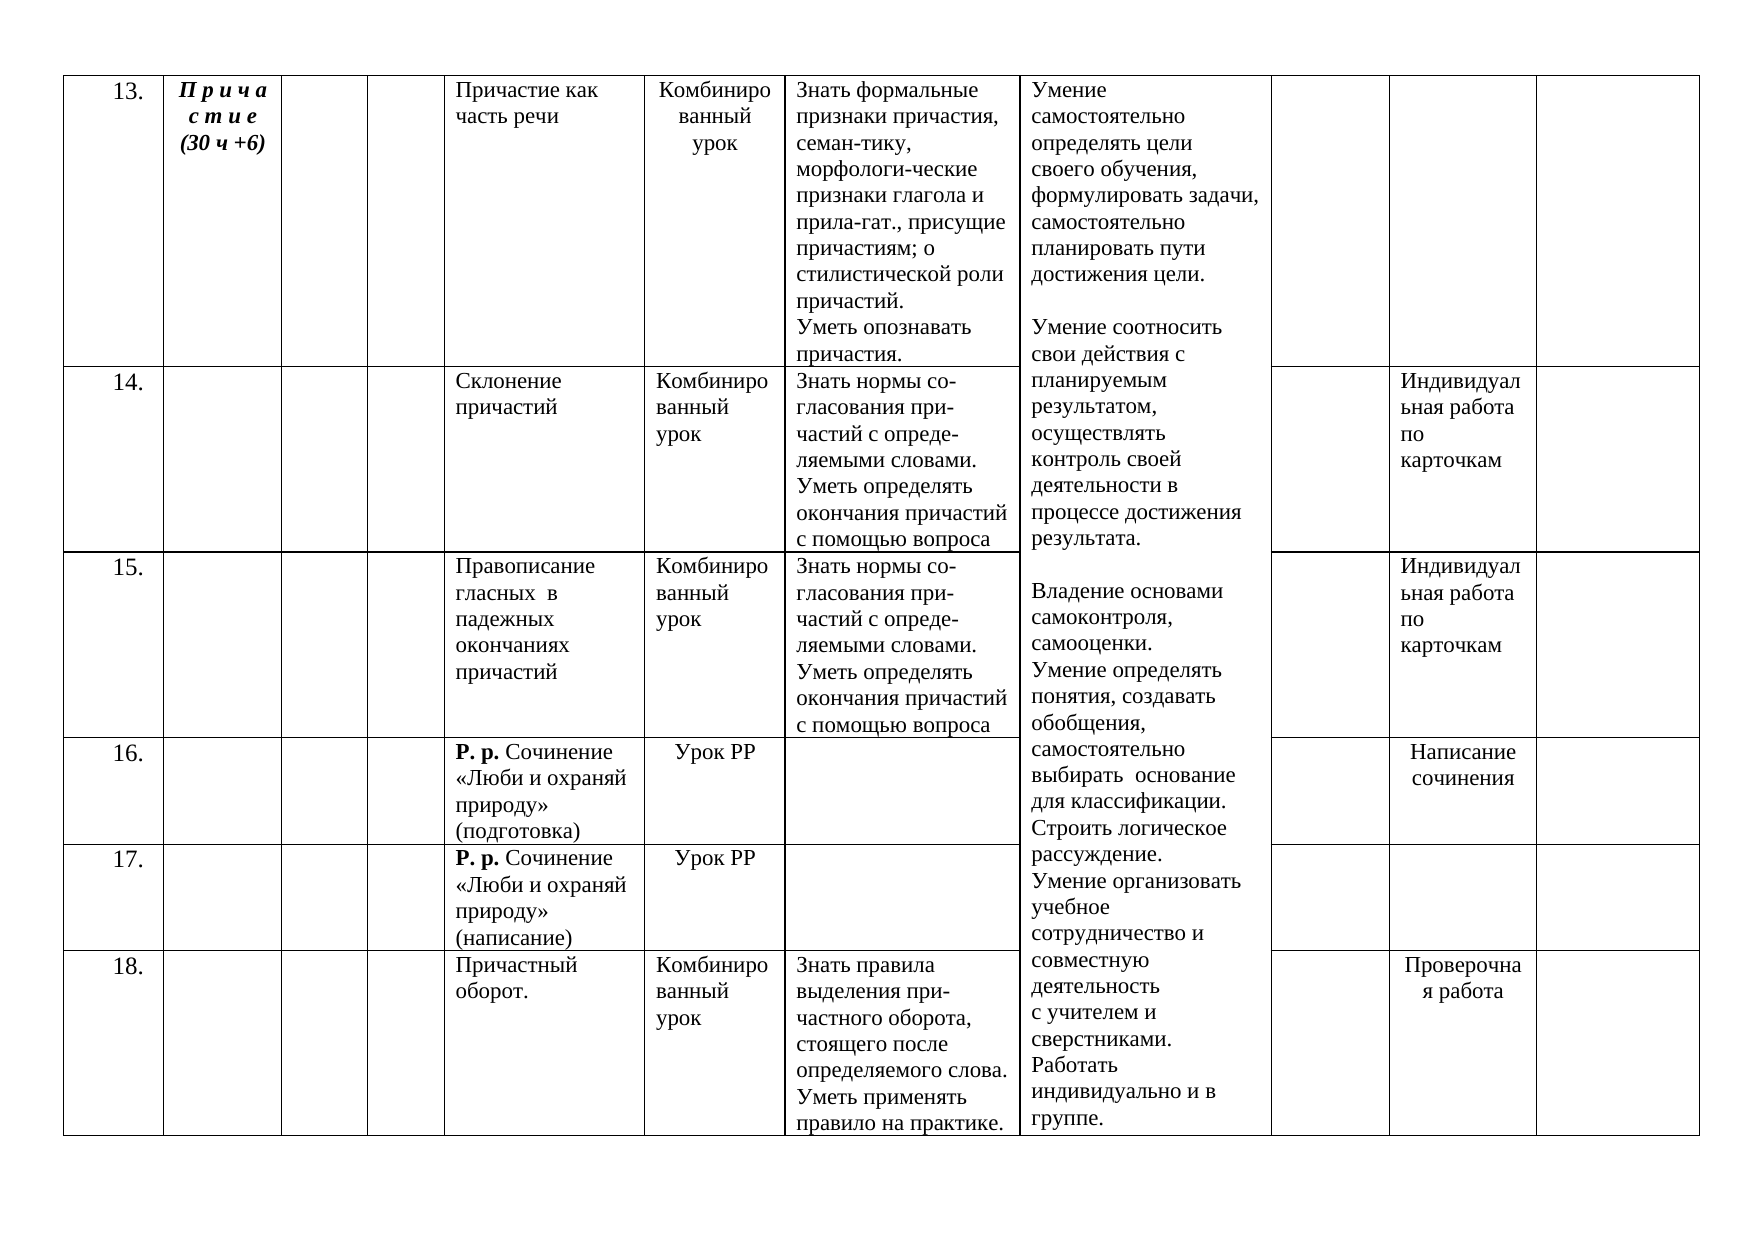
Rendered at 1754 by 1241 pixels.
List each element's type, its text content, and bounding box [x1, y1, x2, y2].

table_cell Склонение причастий [445, 367, 644, 551]
table_cell [1537, 738, 1699, 843]
table_cell [1537, 845, 1699, 950]
table_cell [368, 553, 444, 737]
table_cell [1272, 367, 1389, 551]
table_cell [786, 738, 1019, 843]
table_cell [368, 845, 444, 950]
table_cell [64, 76, 163, 366]
table_cell Знать нормы со-гласования при-частий с опреде-ляемыми словами. Уметь определять окончания причастий с помощью вопроса [786, 367, 1019, 551]
table_cell [282, 951, 367, 1135]
table_cell Р. р. Сочинение «Люби и охраняй природу» (подготовка) [445, 738, 644, 843]
table_cell [1537, 367, 1699, 551]
table_cell [64, 367, 163, 551]
table_cell [1537, 553, 1699, 737]
table_cell Умение самостоятельно определять цели своего обучения, формулировать задачи, самостоятельно планировать пути достижения цели. Умение соотносить свои действия с планируемым результатом, осуществлять контроль своей деятельности в процессе достижения результата. Владение основами самоконтроля, самооценки. Умение определять понятия, создавать обобщения, самостоятельно выбирать основание для классификации. Строить логическое рассуждение. Умение организовать учебное сотрудничество и совместную деятельность с учителем и сверстниками. Работать индивидуально и в группе. [1021, 76, 1271, 1135]
table_cell Р. р. Сочинение «Люби и охраняй природу» (написание) [445, 845, 644, 950]
table_cell [282, 76, 367, 366]
table_cell [164, 951, 281, 1135]
table_cell Причастие как часть речи [445, 76, 644, 366]
table_cell [164, 367, 281, 551]
table_cell [64, 738, 163, 843]
table_cell Индивидуальная работа по карточкам [1390, 367, 1536, 551]
table_cell [1272, 76, 1389, 366]
table_cell Комбинированный урок [645, 76, 784, 366]
table_cell [1272, 951, 1389, 1135]
table_cell [64, 553, 163, 737]
table_cell Индивидуальная работа по карточкам [1390, 553, 1536, 737]
table_cell [1272, 553, 1389, 737]
table_cell [282, 367, 367, 551]
table_cell [282, 553, 367, 737]
table_cell [1272, 845, 1389, 950]
table_cell Правописание гласных в падежных окончаниях причастий [445, 553, 644, 737]
table_cell [164, 738, 281, 843]
table_cell [1537, 951, 1699, 1135]
table_cell [164, 553, 281, 737]
table_cell [64, 951, 163, 1135]
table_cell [786, 951, 1019, 1135]
table_cell [1390, 76, 1536, 366]
table_cell [1272, 738, 1389, 843]
table_cell [368, 367, 444, 551]
table_cell Урок РР [645, 738, 784, 843]
table_cell Комбинированный урок [645, 367, 784, 551]
table_cell Урок РР [645, 845, 784, 950]
table_cell [282, 738, 367, 843]
table_cell [164, 845, 281, 950]
table_cell Написание сочинения [1390, 738, 1536, 843]
table_cell [368, 76, 444, 366]
table_cell [1390, 845, 1536, 950]
table_cell Комбинированный урок [645, 553, 784, 737]
table_cell [64, 845, 163, 950]
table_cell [645, 951, 784, 1135]
table_cell Знать формальные признаки причастия, семан-тику, морфологи-ческие признаки глагола и прила-гат., присущие причастиям; о стилистической роли причастий. Уметь опознавать причастия. [786, 76, 1019, 366]
table_cell [1537, 76, 1699, 366]
table_cell Проверочная работа [1390, 951, 1536, 1135]
table_cell [368, 951, 444, 1135]
table_cell [368, 738, 444, 843]
table_cell Знать нормы со-гласования при-частий с опреде-ляемыми словами. Уметь определять окончания причастий с помощью вопроса [786, 553, 1019, 737]
table_cell [786, 845, 1019, 950]
table_cell П р и ч а с т и е (30 ч +6) [164, 76, 281, 366]
table_cell Причастный оборот. [445, 951, 644, 1135]
table_cell [282, 845, 367, 950]
